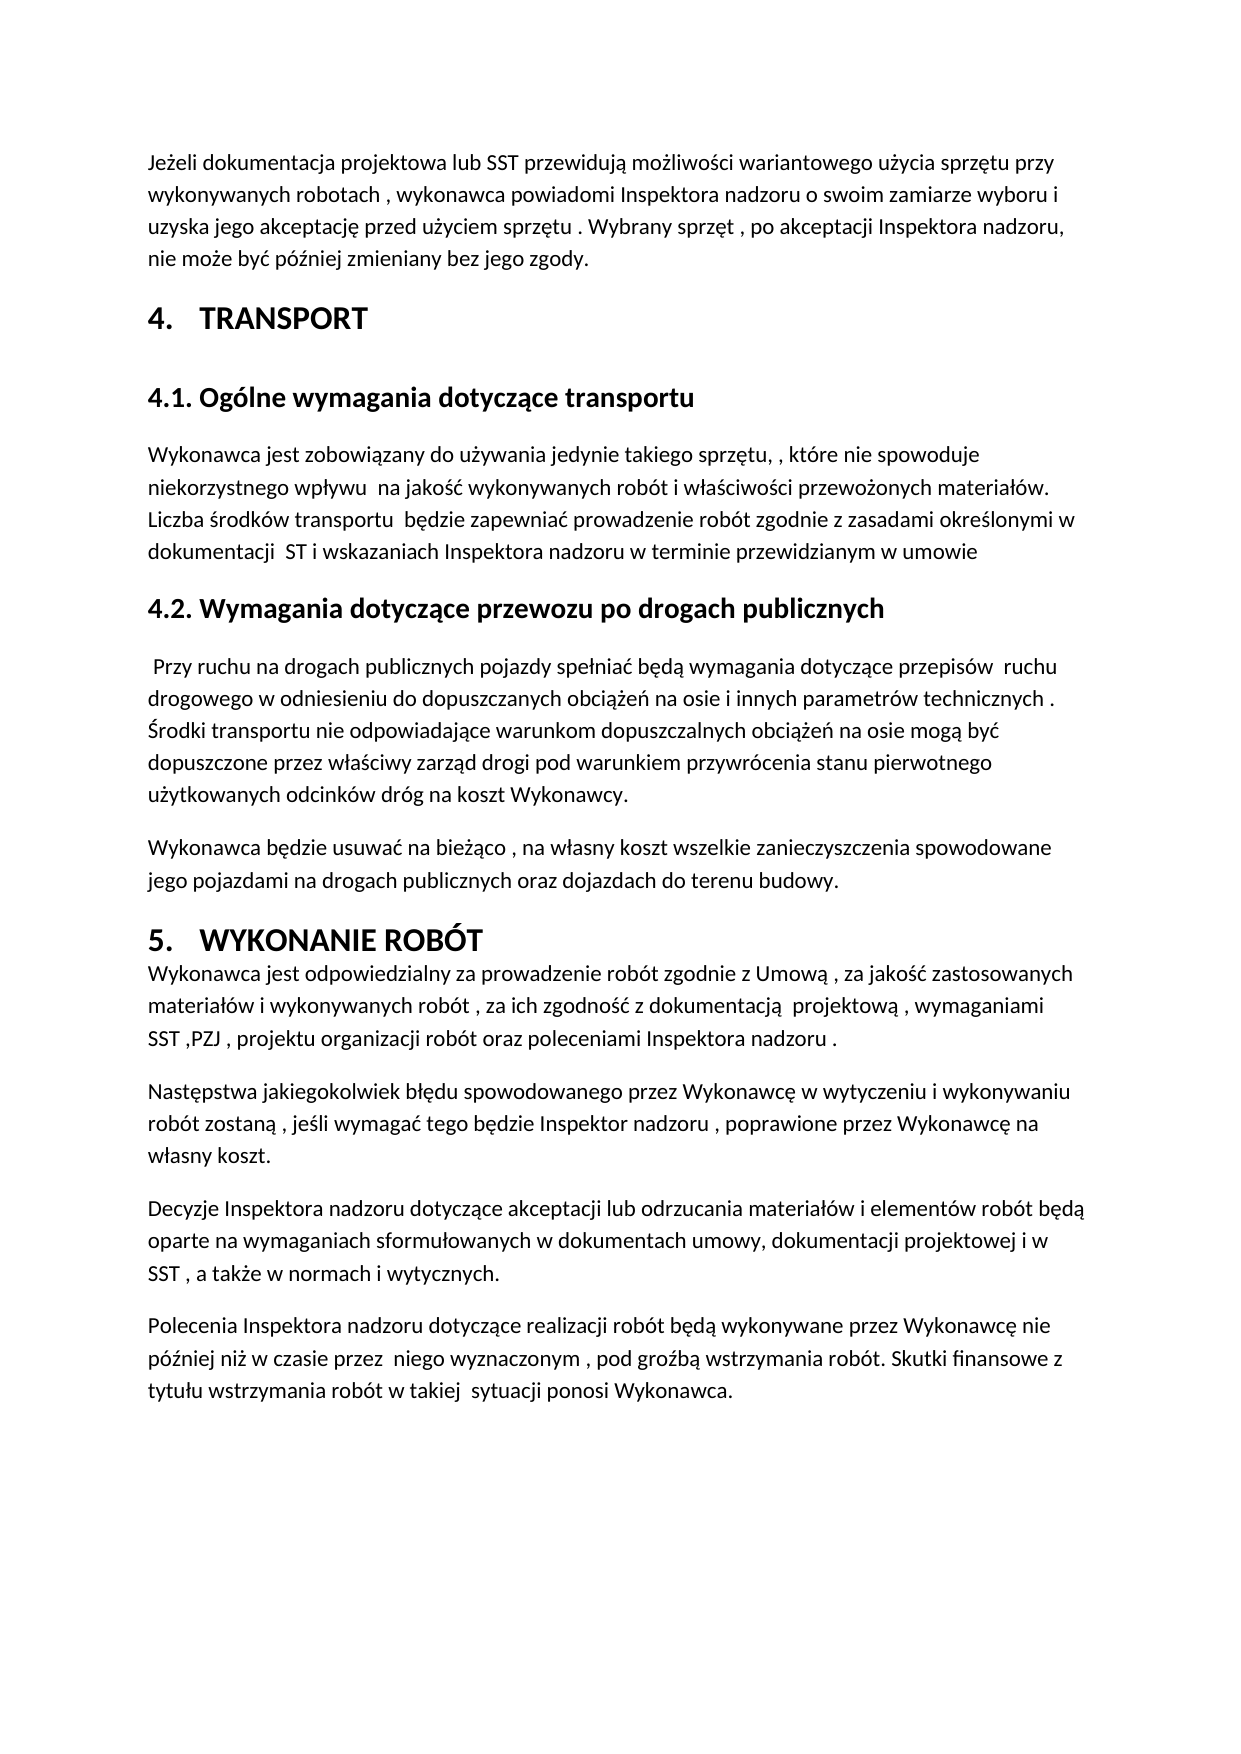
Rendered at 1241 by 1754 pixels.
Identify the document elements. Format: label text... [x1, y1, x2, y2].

text Decyzje Inspektora nadzoru dotyczące akceptacji lub odrzucania materiałów i elementów robót będą oparte na wymaganiach sformułowanych w dokumentach umowy, dokumentacji projektowej i w SST , a także w normach i wytycznych. [148, 1194, 1093, 1287]
text Jeżeli dokumentacja projektowa lub SST przewidują możliwości wariantowego użycia sprzętu przy wykonywanych robotach , wykonawca powiadomi Inspektora nadzoru o swoim zamiarze wyboru i uzyska jego akceptację przed użyciem sprzętu . Wybrany sprzęt , po akceptacji Inspektora nadzoru, nie może być później zmieniany bez jego zgody. [148, 148, 1093, 272]
text Wykonawca będzie usuwać na bieżąco , na własny koszt wszelkie zanieczyszczenia spowodowane jego pojazdami na drogach publicznych oraz dojazdach do terenu budowy. [148, 833, 1093, 894]
text Przy ruchu na drogach publicznych pojazdy spełniać będą wymagania dotyczące przepisów ruchu drogowego w odniesieniu do dopuszczanych obciążeń na osie i innych parametrów technicznych . Środki transportu nie odpowiadające warunkom dopuszczalnych obciążeń na osie mogą być dopuszczone przez właściwy zarząd drogi pod warunkiem przywrócenia stanu pierwotnego użytkowanych odcinków dróg na koszt Wykonawcy. [148, 652, 1093, 808]
text 4.2. Wymagania dotyczące przewozu po drogach publicznych [148, 590, 1093, 626]
text Wykonawca jest zobowiązany do używania jedynie takiego sprzętu, , które nie spowoduje niekorzystnego wpływu na jakość wykonywanych robót i właściwości przewożonych materiałów. Liczba środków transportu będzie zapewniać prowadzenie robót zgodnie z zasadami określonymi w dokumentacji ST i wskazaniach Inspektora nadzoru w terminie przewidzianym w umowie [148, 440, 1093, 565]
text Wykonawca jest odpowiedzialny za prowadzenie robót zgodnie z Umową , za jakość zastosowanych materiałów i wykonywanych robót , za ich zgodność z dokumentacją projektową , wymaganiami SST ,PZJ , projektu organizacji robót oraz poleceniami Inspektora nadzoru . [148, 959, 1093, 1052]
text Polecenia Inspektora nadzoru dotyczące realizacji robót będą wykonywane przez Wykonawcę nie później niż w czasie przez niego wyznaczonym , pod groźbą wstrzymania robót. Skutki finansowe z tytułu wstrzymania robót w takiej sytuacji ponosi Wykonawca. [148, 1312, 1093, 1404]
text 4.1. Ogólne wymagania dotyczące transportu [148, 379, 1093, 414]
text Następstwa jakiegokolwiek błędu spowodowanego przez Wykonawcę w wytyczeniu i wykonywaniu robót zostaną , jeśli wymagać tego będzie Inspektor nadzoru , poprawione przez Wykonawcę na własny koszt. [148, 1077, 1093, 1169]
list TRANSPORT [148, 297, 1093, 338]
list WYKONANIE ROBÓT [148, 919, 1093, 959]
